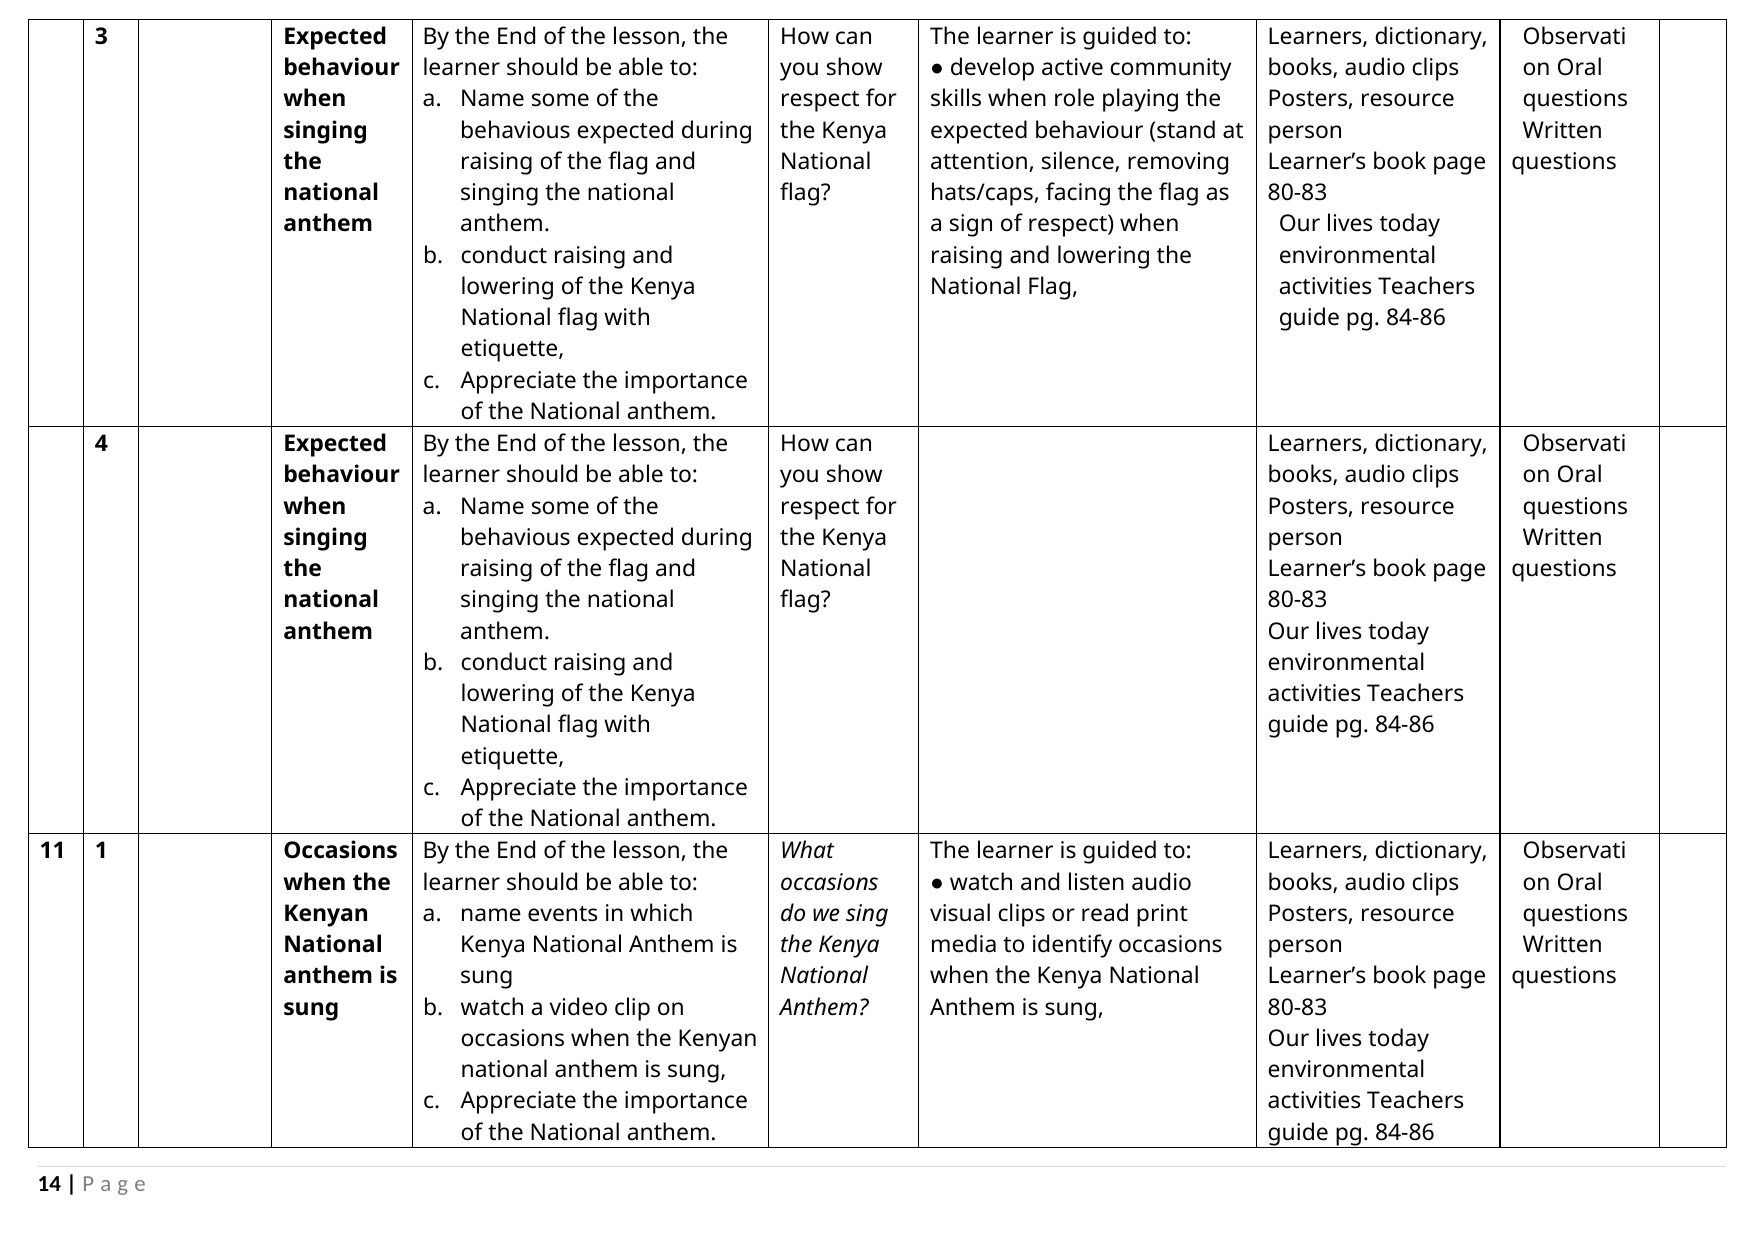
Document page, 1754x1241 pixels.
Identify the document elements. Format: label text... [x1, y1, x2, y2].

table_cell Expected behaviour when singing the national anthem [272, 427, 412, 833]
table_cell By the End of the lesson, the learner should be able to: Name some of the behavious expected during raising of the flag and singing the national anthem. conduct raising and lowering of the Kenya National flag with etiquette, Appreciate the importance of the National anthem. [413, 20, 768, 426]
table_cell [1257, 20, 1499, 426]
table_cell 11 [29, 834, 83, 1147]
table_cell [139, 834, 271, 1147]
table_cell [139, 20, 271, 426]
table_cell 3 [84, 20, 138, 426]
table_cell The learner is guided to: ● watch and listen audio visual clips or read print media to identify occasions when the Kenya National Anthem is sung, [919, 834, 1256, 1147]
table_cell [1257, 834, 1499, 1147]
table_cell How can you show respect for the Kenya National flag? [769, 20, 918, 426]
table_cell What occasions do we sing the Kenya National Anthem? [769, 834, 918, 1147]
table_cell 4 [84, 427, 138, 833]
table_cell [1501, 20, 1659, 426]
table_cell Occasions when the Kenyan National anthem is sung [272, 834, 412, 1147]
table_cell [1501, 834, 1659, 1147]
table_cell The learner is guided to: ● develop active community skills when role playing the expected behaviour (stand at attention, silence, removing hats/caps, facing the flag as a sign of respect) when raising and lowering the National Flag, [919, 20, 1256, 426]
table_cell [29, 20, 83, 426]
table_cell Expected behaviour when singing the national anthem [272, 20, 412, 426]
table_cell [139, 427, 271, 833]
table_cell By the End of the lesson, the learner should be able to: name events in which Kenya National Anthem is sung watch a video clip on occasions when the Kenyan national anthem is sung, Appreciate the importance of the National anthem. [413, 834, 768, 1147]
table_cell By the End of the lesson, the learner should be able to: Name some of the behavious expected during raising of the flag and singing the national anthem. conduct raising and lowering of the Kenya National flag with etiquette, Appreciate the importance of the National anthem. [413, 427, 768, 833]
table_cell [29, 427, 83, 833]
table_cell 1 [84, 834, 138, 1147]
table_cell [1660, 834, 1726, 1147]
table_cell How can you show respect for the Kenya National flag? [769, 427, 918, 833]
table_cell Observation Oral questions Written questions [1501, 427, 1659, 833]
table_cell [919, 427, 1256, 833]
table_cell [1660, 20, 1726, 426]
table_cell [1660, 427, 1726, 833]
